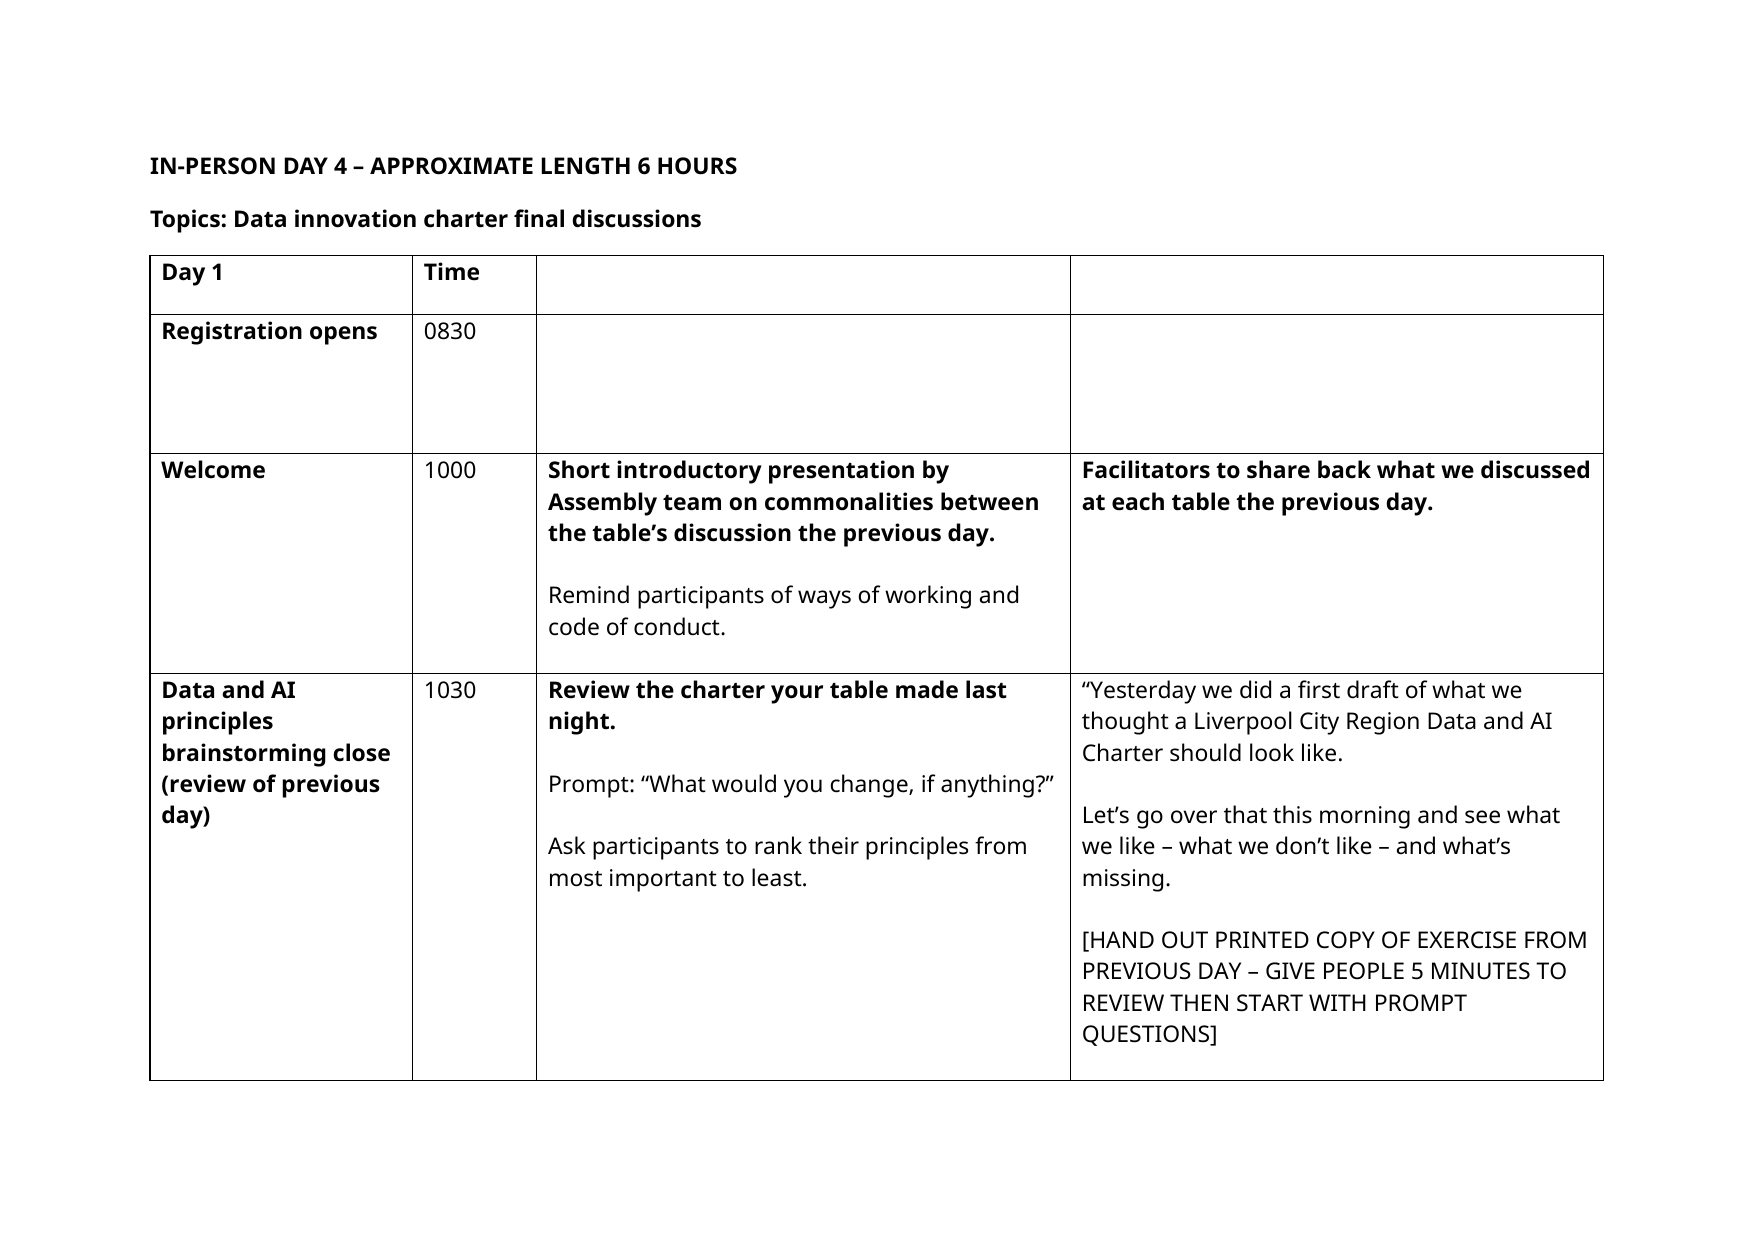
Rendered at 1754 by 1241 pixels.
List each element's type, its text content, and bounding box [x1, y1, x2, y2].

table_cell 1030 [413, 674, 536, 1080]
table_cell [537, 315, 1070, 453]
table_cell Facilitators to share back what we discussed at each table the previous day. [1071, 454, 1603, 673]
table_cell 1000 [413, 454, 536, 673]
table_cell Welcome [151, 454, 412, 673]
table_header Day 1 [151, 256, 412, 314]
table_cell 0830 [413, 315, 536, 453]
text IN-PERSON DAY 4 – APPROXIMATE LENGTH 6 HOURS [150, 150, 1604, 181]
table_header Time [413, 256, 536, 314]
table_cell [151, 674, 412, 1080]
table_header [537, 256, 1070, 314]
table_cell [1071, 315, 1603, 453]
table_cell Short introductory presentation by Assembly team on commonalities between the table’s discussion the previous day. Remind participants of ways of working and code of conduct. [537, 454, 1070, 673]
table_cell Registration opens [151, 315, 412, 453]
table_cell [537, 674, 1070, 1080]
table_header [1071, 256, 1603, 314]
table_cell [1071, 674, 1603, 1080]
text Topics: Data innovation charter final discussions [150, 203, 1604, 234]
